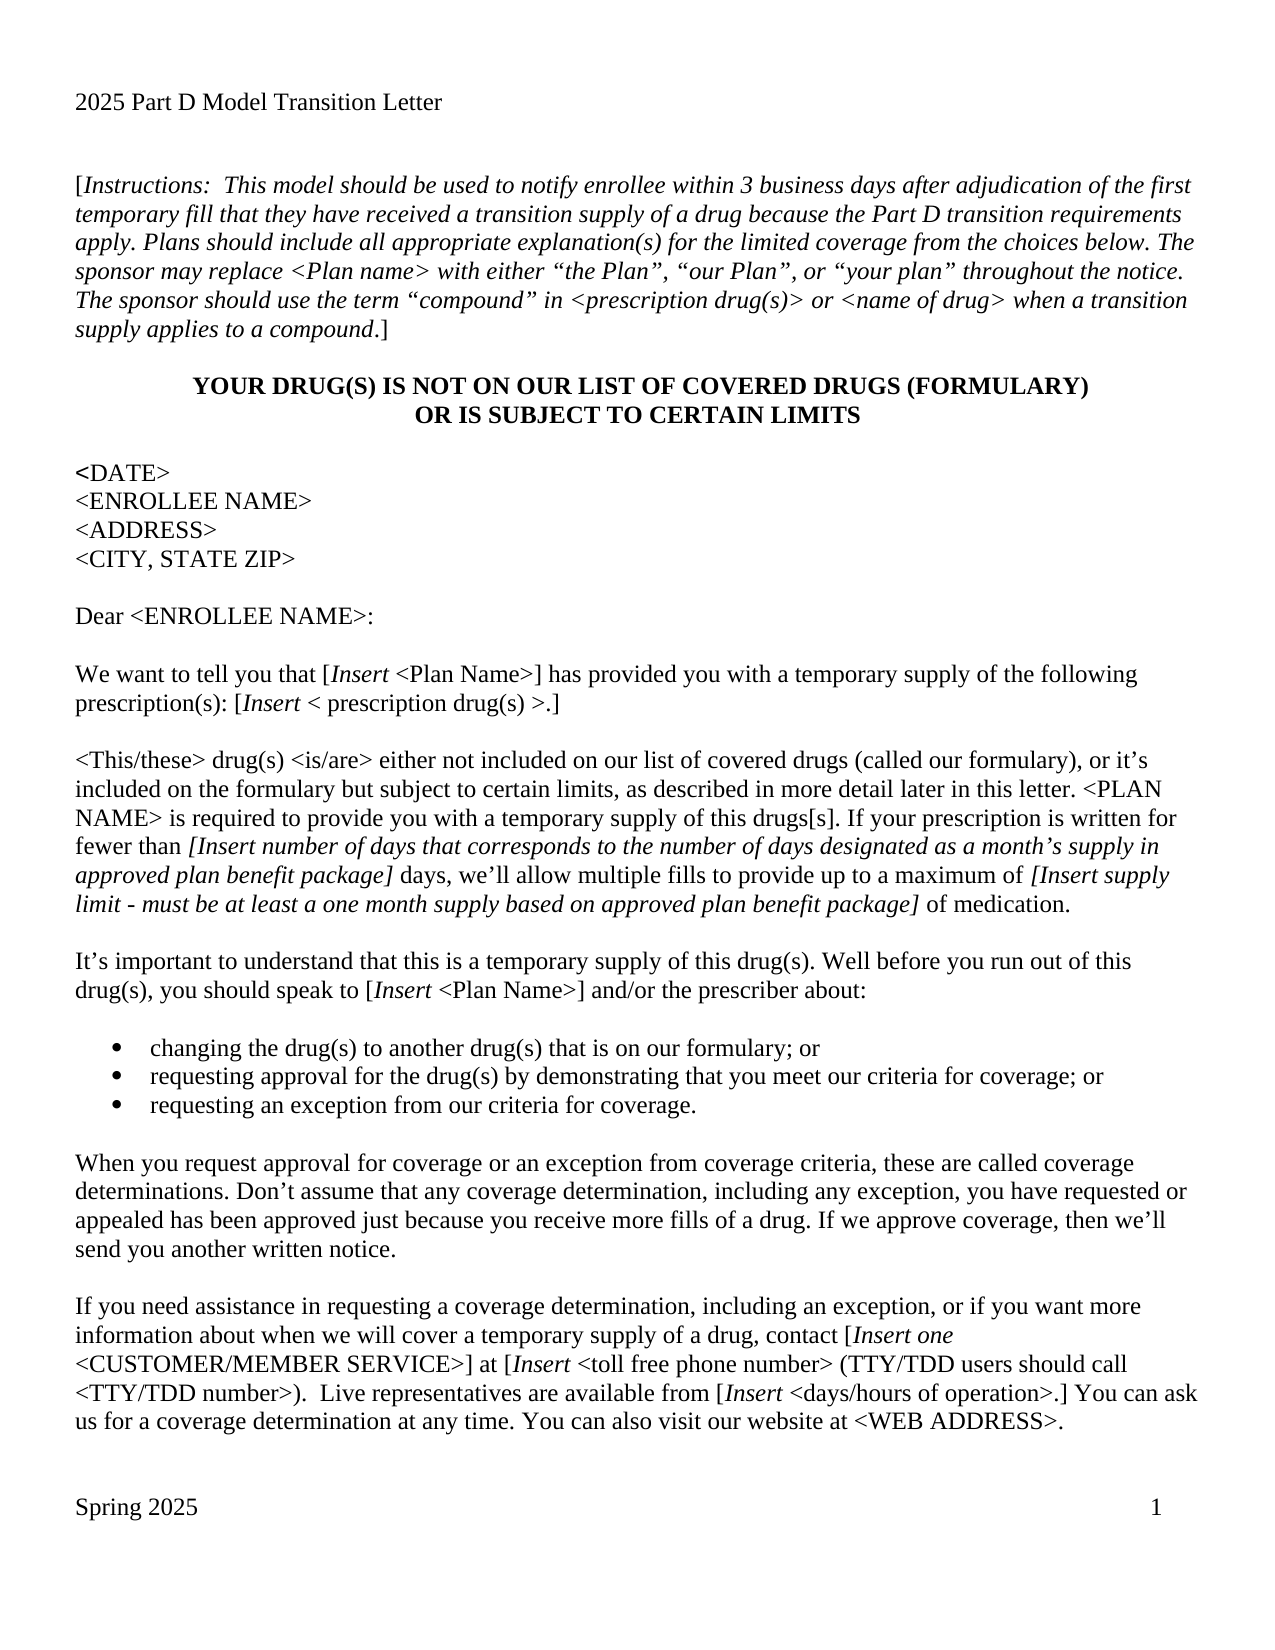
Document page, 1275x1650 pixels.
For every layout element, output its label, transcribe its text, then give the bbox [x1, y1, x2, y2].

text <DATE> [75, 457, 1200, 486]
list changing the drug(s) to another drug(s) that is on our formulary; or [112, 1033, 1200, 1061]
text When you request approval for coverage or an exception from coverage criteria, these are called coverage determinations. Don’t assume that any coverage determination, including any exception, you have requested or appealed has been approved just because you receive more fills of a drug. If we approve coverage, then we’ll send you another written notice. [75, 1148, 1200, 1263]
text If you need assistance in requesting a coverage determination, including an exception, or if you want more information about when we will cover a temporary supply of a drug, contact [Insert one <CUSTOMER/MEMBER SERVICE>] at [Insert <toll free phone number> (TTY/TDD users should call <TTY/TDD number>). Live representatives are available from [Insert <days/hours of operation>.] You can ask us for a coverage determination at any time. You can also visit our website at <WEB ADDRESS>. [75, 1291, 1200, 1435]
text It’s important to understand that this is a temporary supply of this drug(s). Well before you run out of this drug(s), you should speak to [Insert <Plan Name>] and/or the prescriber about: [75, 946, 1200, 1004]
text We want to tell you that [Insert <Plan Name>] has provided you with a temporary supply of the following prescription(s): [Insert < prescription drug(s) >.] [75, 659, 1200, 716]
text <This/these> drug(s) <is/are> either not included on our list of covered drugs (called our formulary), or it’s included on the formulary but subject to certain limits, as described in more detail later in this letter. <PLAN NAME> is required to provide you with a temporary supply of this drugs[s]. If your prescription is written for fewer than [Insert number of days that corresponds to the number of days designated as a month’s supply in approved plan benefit package] days, we’ll allow multiple fills to provide up to a maximum of [Insert supply limit - must be at least a one month supply based on approved plan benefit package] of medication. [75, 745, 1200, 918]
text <ADDRESS> [75, 515, 1200, 544]
text <ENROLLEE NAME> [75, 486, 1200, 515]
text OR IS SUBJECT TO CERTAIN LIMITS [75, 400, 1200, 429]
list requesting an exception from our criteria for coverage. [112, 1090, 1200, 1119]
text <CITY, STATE ZIP> [75, 544, 1200, 573]
text Your Drug(S) iS Not on our List of Covered Drugs (FORMULARY) [75, 371, 1200, 400]
text Dear <ENROLLEE NAME>: [75, 601, 1200, 630]
text [Instructions: This model should be used to notify enrollee within 3 business days after adjudication of the first temporary fill that they have received a transition supply of a drug because the Part D transition requirements apply. Plans should include all appropriate explanation(s) for the limited coverage from the choices below. The sponsor may replace <Plan name> with either “the Plan”, “our Plan”, or “your plan” throughout the notice. The sponsor should use the term “compound” in <prescription drug(s)> or <name of drug> when a transition supply applies to a compound.] [75, 170, 1200, 342]
list requesting approval for the drug(s) by demonstrating that you meet our criteria for coverage; or [112, 1061, 1200, 1090]
